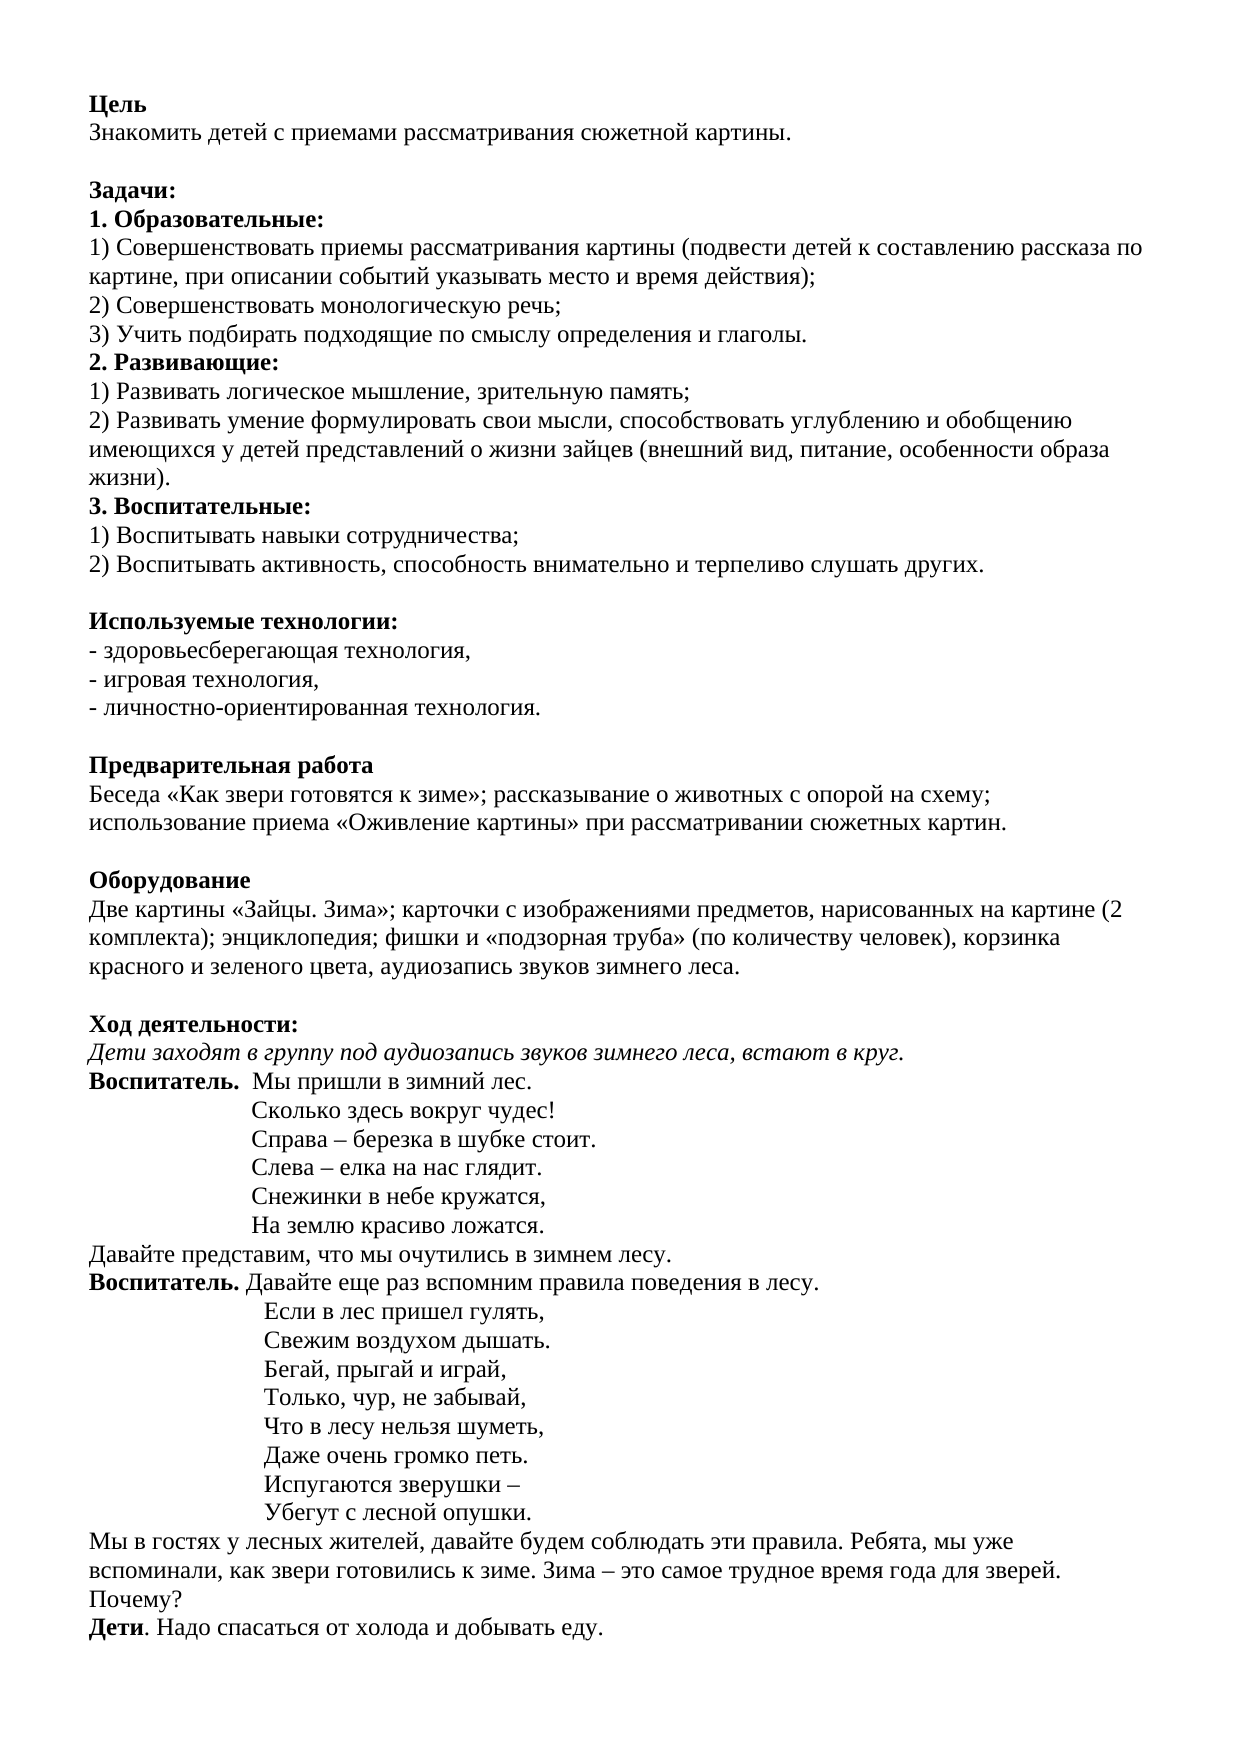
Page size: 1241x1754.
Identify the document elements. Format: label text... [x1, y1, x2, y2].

text Знакомить детей с приемами рассматривания сюжетной картины. [89, 117, 1152, 146]
text Снежинки в небе кружатся, [89, 1181, 1152, 1210]
text 1) Развивать логическое мышление, зрительную память; [89, 376, 1152, 405]
text Что в лесу нельзя шуметь, [89, 1411, 1152, 1440]
text Только, чур, не забывай, [89, 1382, 1152, 1411]
text - личностно-ориентированная технология. [89, 692, 1152, 721]
text Слева – елка на нас глядит. [89, 1152, 1152, 1181]
text Задачи: [89, 175, 1152, 204]
text Дети. Надо спасаться от холода и добывать еду. [89, 1612, 1152, 1641]
text 1) Совершенствовать приемы рассматривания картины (подвести детей к составлению рассказа по картине, при описании событий указывать место и время действия); [89, 232, 1152, 290]
text Оборудование [89, 865, 1152, 894]
text Воспитатель. Давайте еще раз вспомним правила поведения в лесу. [89, 1267, 1152, 1296]
text Свежим воздухом дышать. [89, 1325, 1152, 1354]
text На землю красиво ложатся. [89, 1210, 1152, 1239]
text Даже очень громко петь. [89, 1440, 1152, 1469]
text Ход деятельности: [89, 1009, 1152, 1037]
text 2) Воспитывать активность, способность внимательно и терпеливо слушать других. [89, 549, 1152, 577]
text 2) Развивать умение формулировать свои мысли, способствовать углублению и обобщению имеющихся у детей представлений о жизни зайцев (внешний вид, питание, особенности образа жизни). [89, 405, 1152, 491]
text Используемые технологии: [89, 606, 1152, 635]
text Испугаются зверушки – [89, 1469, 1152, 1497]
text Если в лес пришел гулять, [89, 1296, 1152, 1325]
text 3) Учить подбирать подходящие по смыслу определения и глаголы. [89, 319, 1152, 347]
text - игровая технология, [89, 664, 1152, 692]
text 3. Воспитательные: [89, 491, 1152, 520]
text Убегут с лесной опушки. [89, 1497, 1152, 1526]
text Беседа «Как звери готовятся к зиме»; рассказывание о животных с опорой на схему; использование приема «Оживление картины» при рассматривании сюжетных картин. [89, 779, 1152, 836]
text Мы в гостях у лесных жителей, давайте будем соблюдать эти правила. Ребята, мы уже вспоминали, как звери готовились к зиме. Зима – это самое трудное время года для зверей. Почему? [89, 1526, 1152, 1612]
text Воспитатель. Мы пришли в зимний лес. [89, 1066, 1152, 1095]
text 1. Образовательные: [89, 204, 1152, 232]
text Справа – березка в шубке стоит. [89, 1124, 1152, 1152]
text Предварительная работа [89, 750, 1152, 779]
text 2) Совершенствовать монологическую речь; [89, 290, 1152, 319]
text - здоровьесберегающая технология, [89, 635, 1152, 664]
text Дети заходят в группу под аудиозапись звуков зимнего леса, встают в круг. [89, 1037, 1152, 1066]
text 1) Воспитывать навыки сотрудничества; [89, 520, 1152, 549]
text Давайте представим, что мы очутились в зимнем лесу. [89, 1239, 1152, 1267]
text Сколько здесь вокруг чудес! [89, 1095, 1152, 1124]
text Бегай, прыгай и играй, [89, 1354, 1152, 1382]
text Две картины «Зайцы. Зима»; карточки с изображениями предметов, нарисованных на картине (2 комплекта); энциклопедия; фишки и «подзорная труба» (по количеству человек), корзинка красного и зеленого цвета, аудиозапись звуков зимнего леса. [89, 894, 1152, 980]
text 2. Развивающие: [89, 347, 1152, 376]
text Цель [89, 89, 1152, 117]
